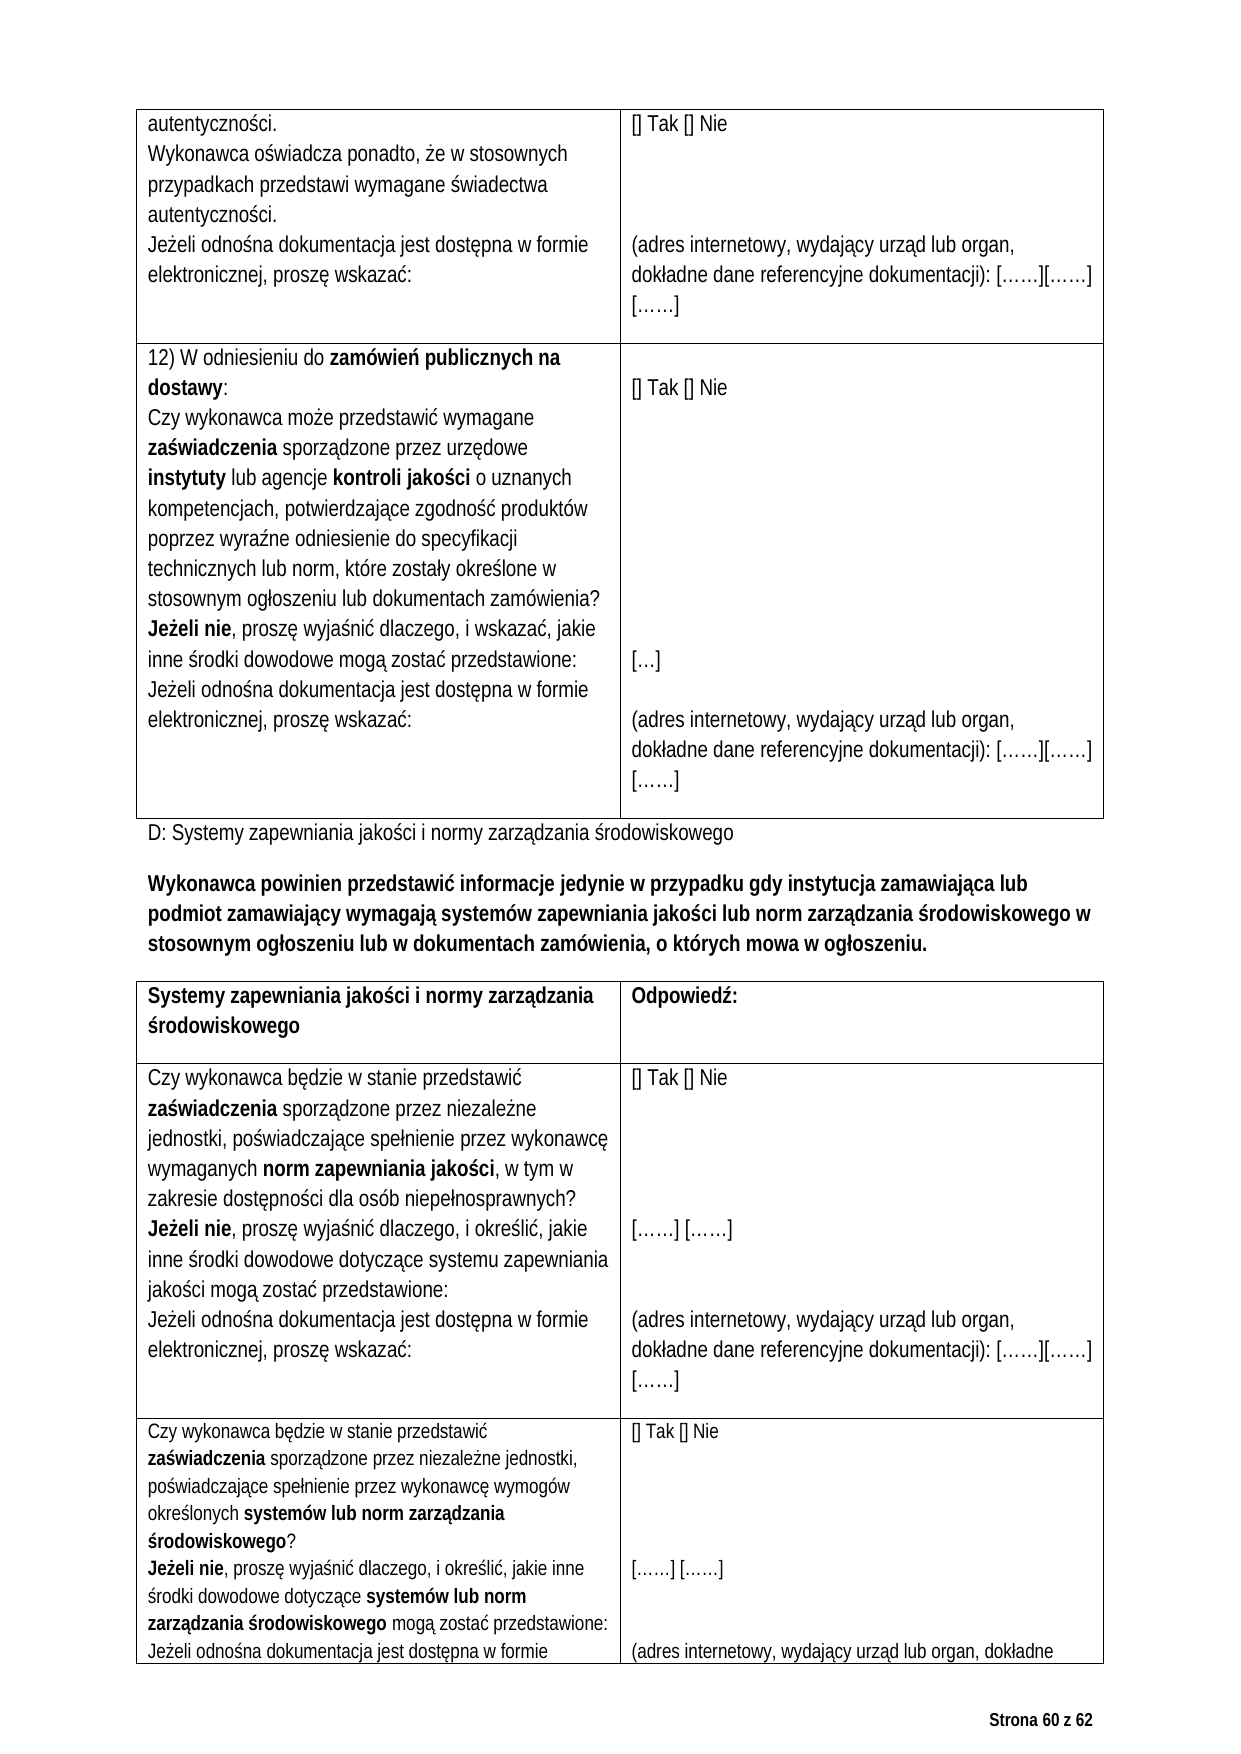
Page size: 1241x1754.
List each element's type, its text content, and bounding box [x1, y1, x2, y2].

table_cell [] Tak [] Nie […] (adres internetowy, wydający urząd lub organ, dokładne dane referencyjne dokumentacji): [……][……][……] [621, 344, 1103, 817]
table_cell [137, 110, 620, 342]
table_header Systemy zapewniania jakości i normy zarządzania środowiskowego [137, 982, 620, 1063]
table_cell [621, 110, 1103, 342]
table_cell 12) W odniesieniu do zamówień publicznych na dostawy: Czy wykonawca może przedstawić wymagane zaświadczenia sporządzone przez urzędowe instytuty lub agencje kontroli jakości o uznanych kompetencjach, potwierdzające zgodność produktów poprzez wyraźne odniesienie do specyfikacji technicznych lub norm, które zostały określone w stosownym ogłoszeniu lub dokumentach zamówienia? Jeżeli nie, proszę wyjaśnić dlaczego, i wskazać, jakie inne środki dowodowe mogą zostać przedstawione: Jeżeli odnośna dokumentacja jest dostępna w formie elektronicznej, proszę wskazać: [137, 344, 620, 817]
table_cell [621, 1419, 1103, 1662]
table_cell Czy wykonawca będzie w stanie przedstawić zaświadczenia sporządzone przez niezależne jednostki, poświadczające spełnienie przez wykonawcę wymaganych norm zapewniania jakości, w tym w zakresie dostępności dla osób niepełnosprawnych? Jeżeli nie, proszę wyjaśnić dlaczego, i określić, jakie inne środki dowodowe dotyczące systemu zapewniania jakości mogą zostać przedstawione: Jeżeli odnośna dokumentacja jest dostępna w formie elektronicznej, proszę wskazać: [137, 1064, 620, 1417]
text D: Systemy zapewniania jakości i normy zarządzania środowiskowego [148, 819, 1092, 845]
table_cell [] Tak [] Nie [……] [……] (adres internetowy, wydający urząd lub organ, dokładne dane referencyjne dokumentacji): [……][……][……] [621, 1064, 1103, 1417]
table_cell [137, 1419, 620, 1662]
text Wykonawca powinien przedstawić informacje jedynie w przypadku gdy instytucja zamawiająca lub podmiot zamawiający wymagają systemów zapewniania jakości lub norm zarządzania środowiskowego w stosownym ogłoszeniu lub w dokumentach zamówienia, o których mowa w ogłoszeniu. [148, 869, 1092, 956]
table_header Odpowiedź: [621, 982, 1103, 1063]
